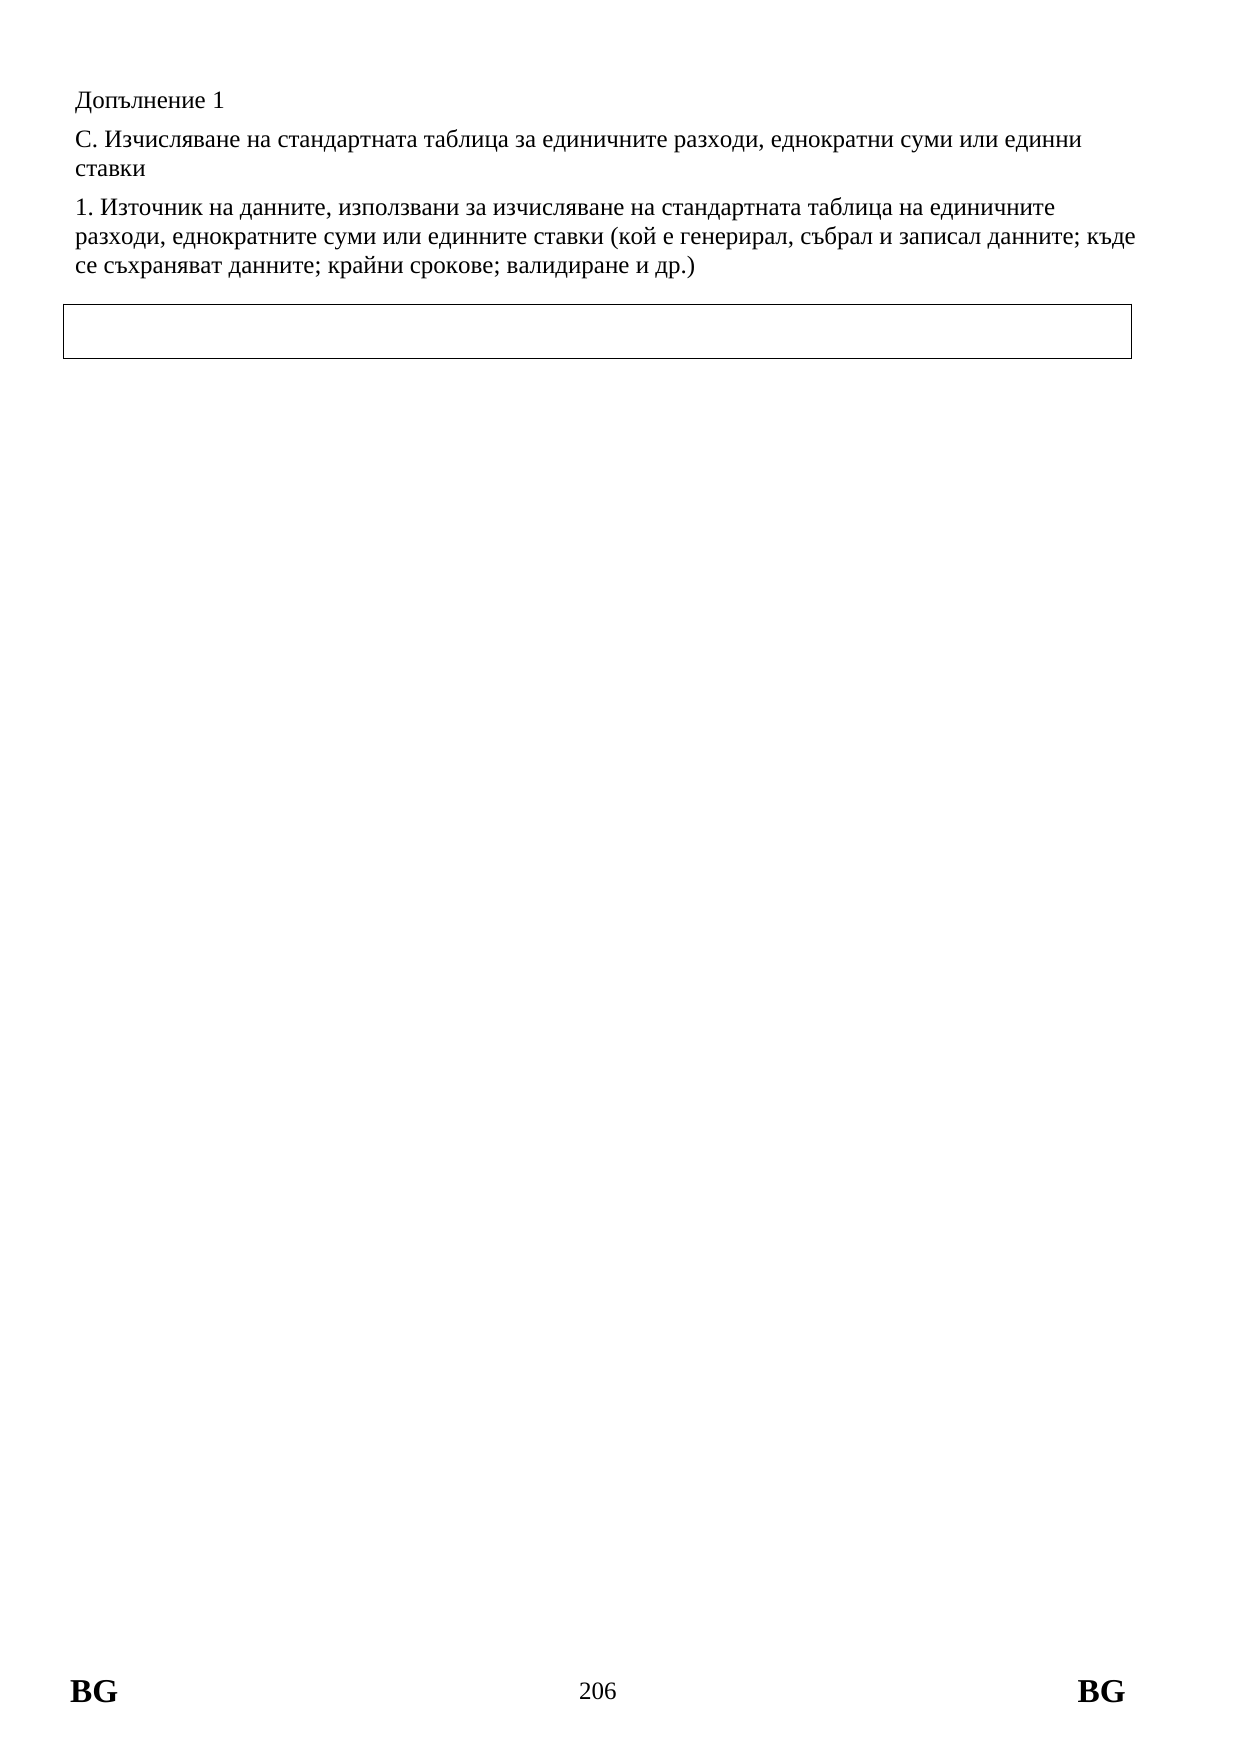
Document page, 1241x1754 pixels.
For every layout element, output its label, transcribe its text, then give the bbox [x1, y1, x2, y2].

subtitle [/notranslate][notranslate]1. Източник на данните, използвани за изчисляване на стандартната таблица на единичните разходи, еднократните суми или единните ставки (кой е генерирал, събрал и записал данните; къде се съхраняват данните; крайни срокове; валидиране и др.) [75, 192, 1143, 279]
text [notranslate]Допълнение 1[/notranslate] [75, 85, 1143, 114]
subtitle [notranslate]C. Изчисляване на стандартната таблица за единичните разходи, еднократни суми или единни ставки [75, 124, 1143, 182]
table_header [64, 305, 1131, 358]
